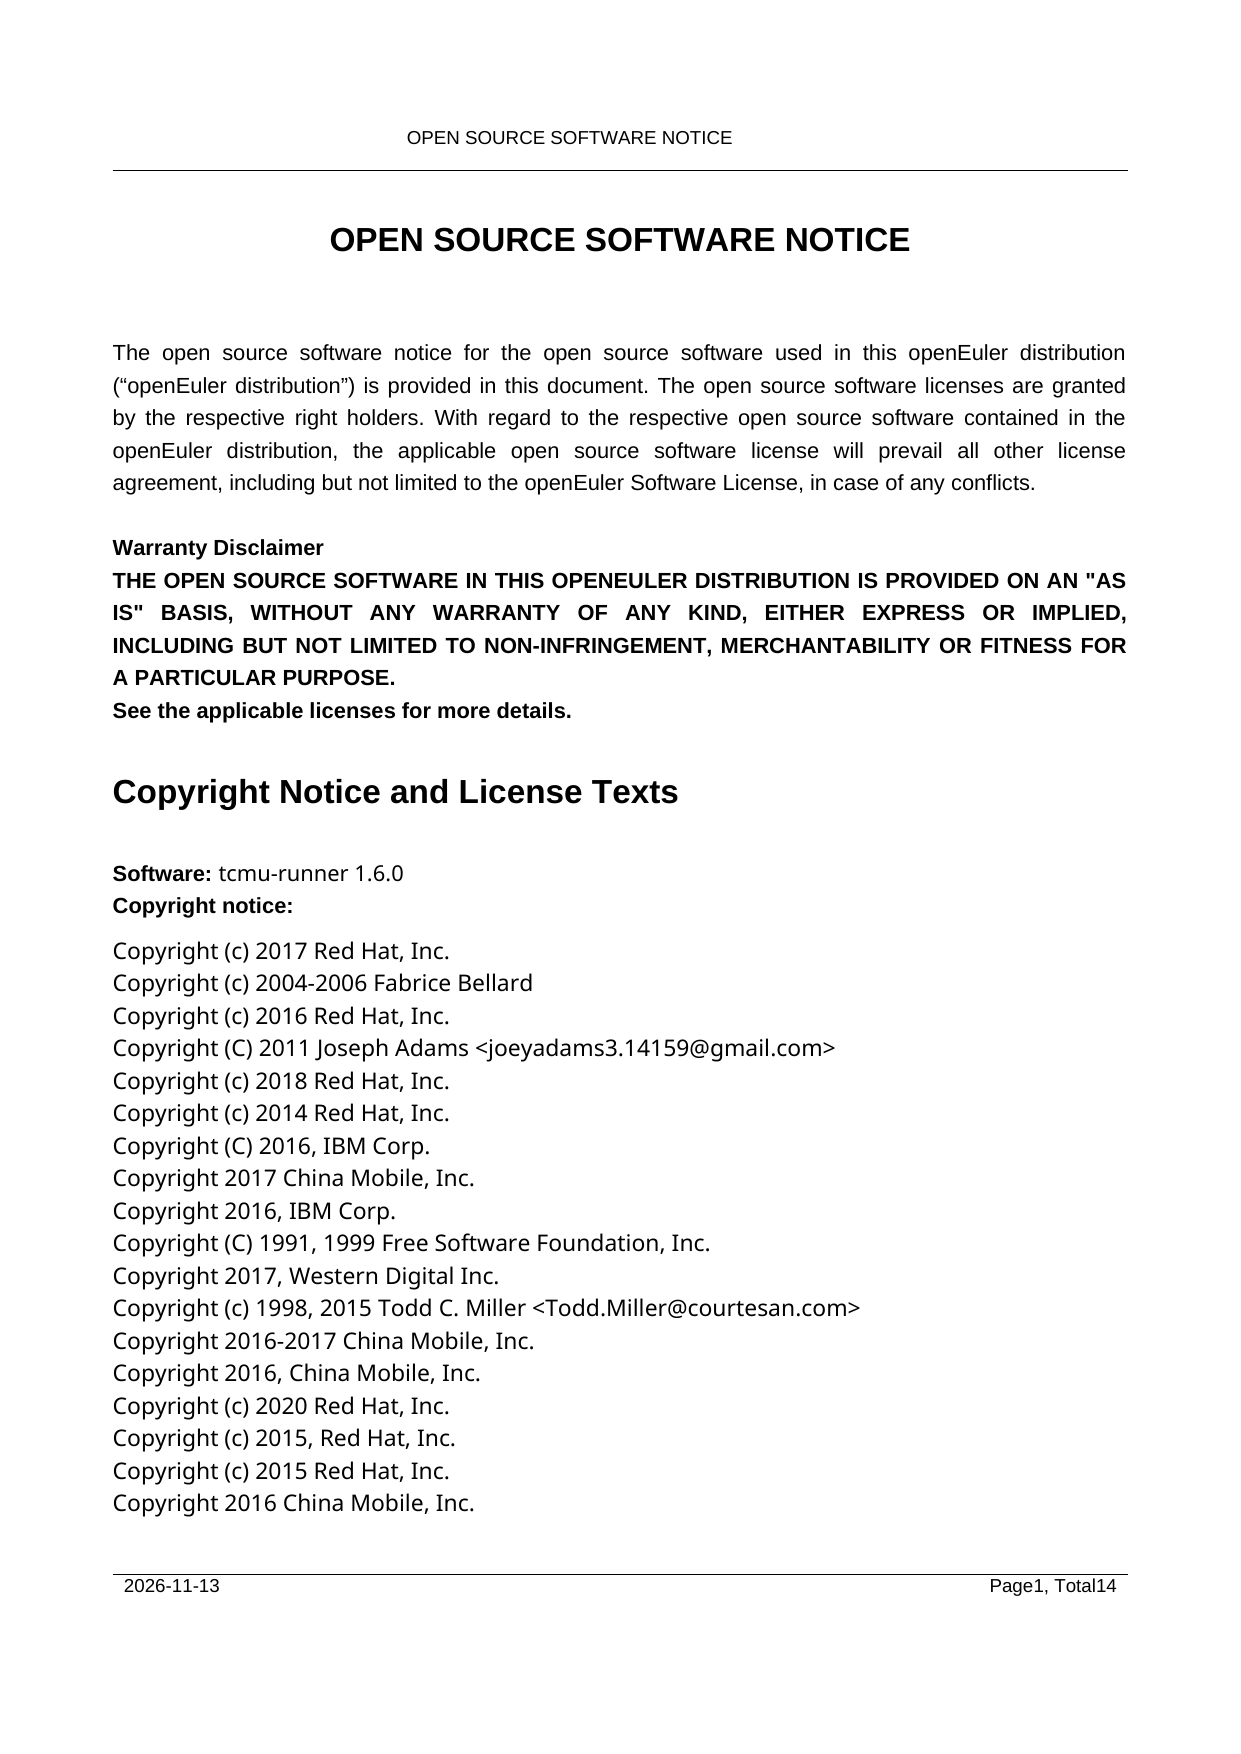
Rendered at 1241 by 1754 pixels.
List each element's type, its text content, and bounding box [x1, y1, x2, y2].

text The open source software notice for the open source software used in this openEuler distribution (“openEuler distribution”) is provided in this document. The open source software licenses are granted by the respective right holders. With regard to the respective open source software contained in the openEuler distribution, the applicable open source software license will prevail all other license agreement, including but not limited to the openEuler Software License, in case of any conflicts. [112, 336, 1128, 499]
text Copyright notice: [112, 889, 1128, 921]
title Software: tcmu-runner 1.6.0 [112, 856, 1128, 889]
text THE OPEN SOURCE SOFTWARE IN THIS OPENEULER DISTRIBUTION IS PROVIDED ON AN "AS IS" BASIS, WITHOUT ANY WARRANTY OF ANY KIND, EITHER EXPRESS OR IMPLIED, INCLUDING BUT NOT LIMITED TO NON-INFRINGEMENT, MERCHANTABILITY OR FITNESS FOR A PARTICULAR PURPOSE. See the applicable licenses for more details. [112, 564, 1128, 726]
text OPEN SOURCE SOFTWARE NOTICE [112, 206, 1128, 271]
text Copyright (c) 2017 Red Hat, Inc. Copyright (c) 2004-2006 Fabrice Bellard Copyright (c) 2016 Red Hat, Inc. Copyright (C) 2011 Joseph Adams <joeyadams3.14159@gmail.com> Copyright (c) 2018 Red Hat, Inc. Copyright (c) 2014 Red Hat, Inc. Copyright (C) 2016, IBM Corp. Copyright 2017 China Mobile, Inc. Copyright 2016, IBM Corp. Copyright (C) 1991, 1999 Free Software Foundation, Inc. Copyright 2017, Western Digital Inc. Copyright (c) 1998, 2015 Todd C. Miller <Todd.Miller@courtesan.com> Copyright 2016-2017 China Mobile, Inc. Copyright 2016, China Mobile, Inc. Copyright (c) 2020 Red Hat, Inc. Copyright (c) 2015, Red Hat, Inc. Copyright (c) 2015 Red Hat, Inc. Copyright 2016 China Mobile, Inc. [112, 934, 1128, 1551]
text Copyright Notice and License Texts [112, 759, 1128, 824]
text Warranty Disclaimer [112, 531, 1128, 564]
